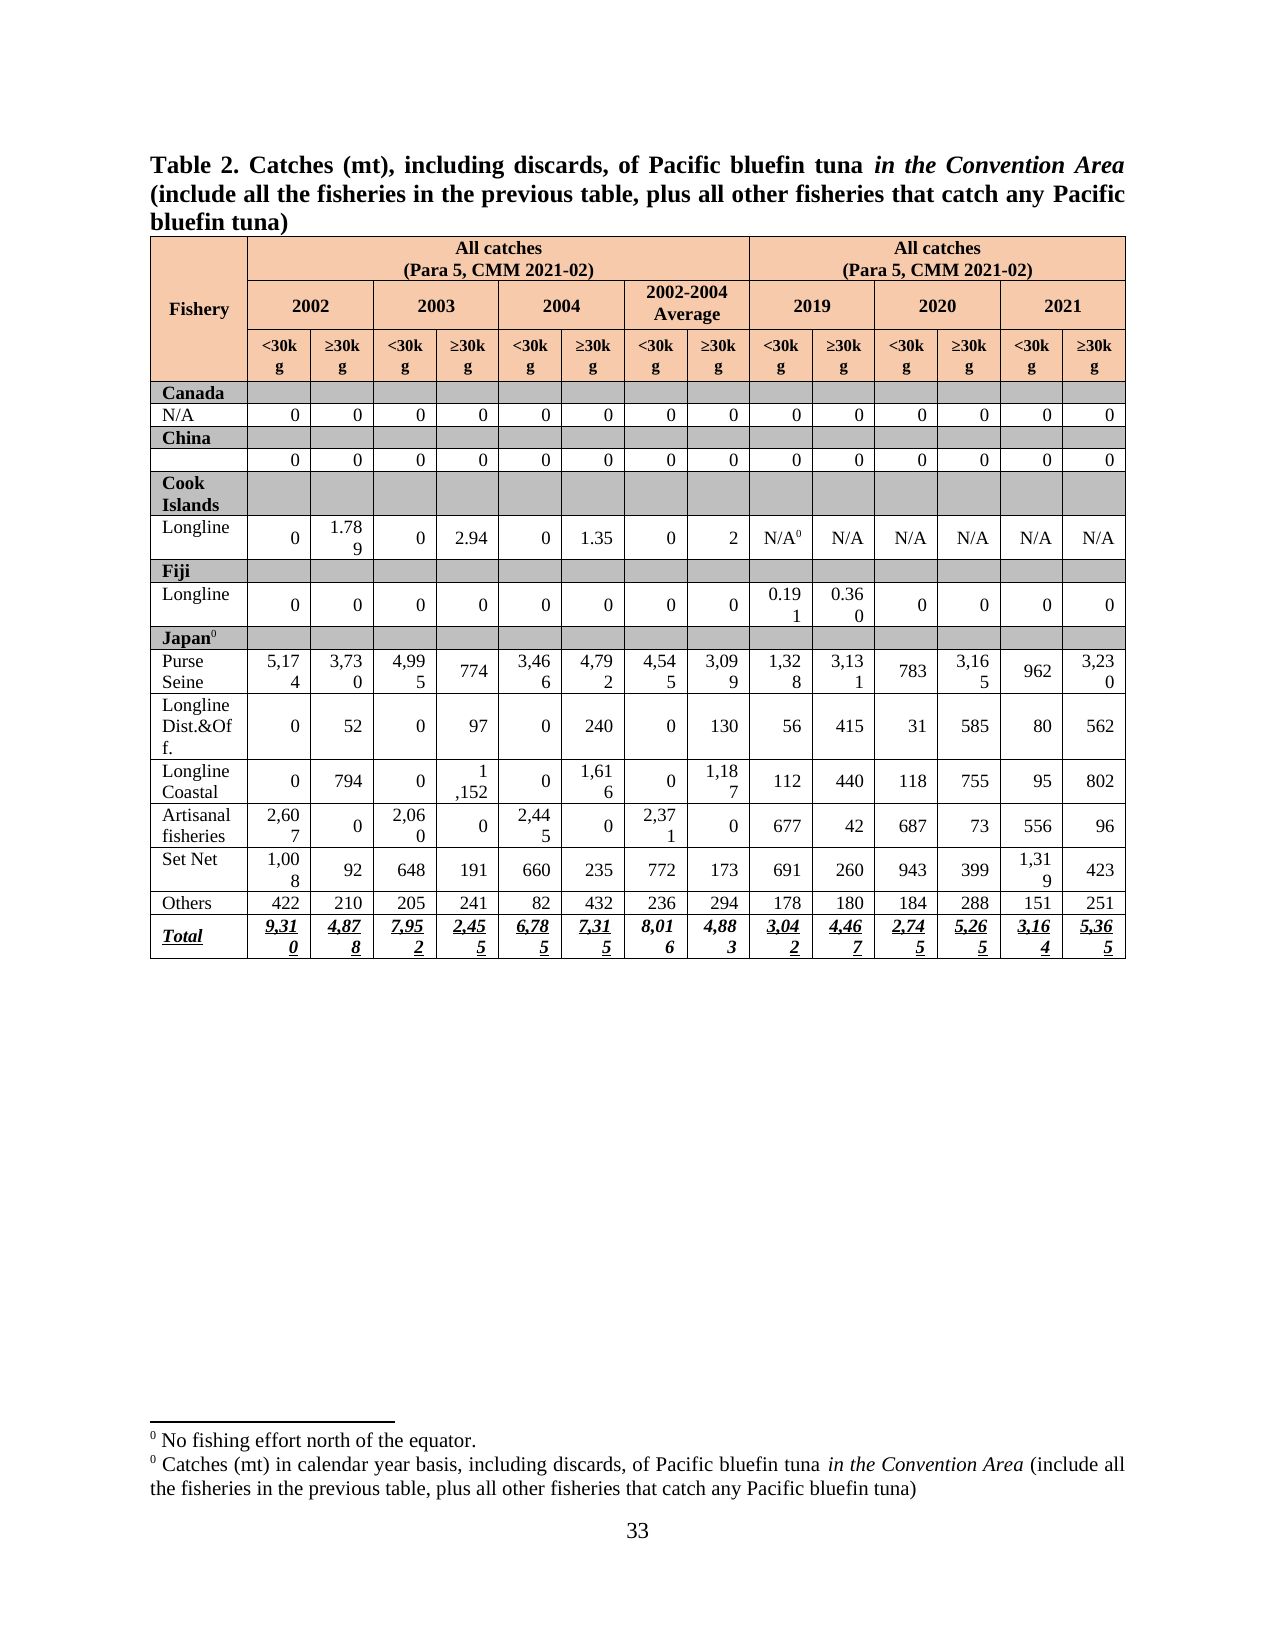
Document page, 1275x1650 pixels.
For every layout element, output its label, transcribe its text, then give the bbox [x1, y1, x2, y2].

table_cell 4,792 [562, 650, 624, 693]
table_cell [374, 627, 436, 649]
table_cell Purse Seine [151, 650, 247, 693]
text Table 2. Catches (mt), including discards, of Pacific bluefin tuna in the Convention Area (include all the fisheries in the previous table, plus all other fisheries that catch any Pacific bluefin tuna) [150, 150, 1125, 236]
table_cell 3,466 [499, 650, 561, 693]
table_cell [248, 560, 310, 582]
table_cell Japan [151, 627, 247, 649]
table_cell 1,187 [688, 760, 749, 803]
table_cell 0 [1063, 449, 1125, 471]
table_cell 2,455 [437, 915, 498, 958]
table_cell 0 [248, 583, 310, 626]
table_cell [625, 382, 687, 403]
table_cell Others [151, 892, 247, 914]
table_cell 0 [562, 583, 624, 626]
table_cell 3,042 [750, 915, 812, 958]
table_cell 0 [938, 404, 1000, 426]
table_cell 0 [248, 516, 310, 559]
table_cell [938, 560, 1000, 582]
table_cell [938, 382, 1000, 403]
table_cell 9,310 [248, 915, 310, 958]
table_cell [813, 627, 874, 649]
table_cell 7,952 [374, 915, 436, 958]
table_header Fishery [151, 237, 247, 381]
table_cell 0 [813, 404, 874, 426]
table_cell [750, 560, 812, 582]
table_cell 0.191 [750, 583, 812, 626]
table_cell [248, 472, 310, 515]
table_cell Set Net [151, 848, 247, 891]
table_cell [688, 472, 749, 515]
table_cell 4,878 [311, 915, 373, 958]
table_cell 2003 [374, 281, 498, 329]
table_cell [688, 382, 749, 403]
table_cell Longline Dist.&Off. [151, 694, 247, 758]
table_cell ≥30kg [938, 330, 1000, 381]
table_cell 660 [499, 848, 561, 891]
table_cell Total [151, 915, 247, 958]
table_cell 0 [625, 583, 687, 626]
table_cell 260 [813, 848, 874, 891]
table_cell 3,730 [311, 650, 373, 693]
table_cell 95 [1001, 760, 1062, 803]
table_cell [562, 427, 624, 448]
table_cell 294 [688, 892, 749, 914]
table_cell Canada [151, 382, 247, 403]
table_cell 0 [437, 583, 498, 626]
table_cell [1063, 382, 1125, 403]
table_cell [750, 427, 812, 448]
table_cell 4,883 [688, 915, 749, 958]
table_cell N/A [1063, 516, 1125, 559]
table_cell 0 [374, 760, 436, 803]
table_cell [625, 560, 687, 582]
table_cell 0 [311, 449, 373, 471]
table_cell 0 [311, 804, 373, 847]
table_cell 0 [562, 404, 624, 426]
table_cell 82 [499, 892, 561, 914]
table_cell [750, 627, 812, 649]
table_cell 3,230 [1063, 650, 1125, 693]
table_cell Longline [151, 516, 247, 559]
table_cell 0 [374, 449, 436, 471]
table_cell 0 [813, 449, 874, 471]
table_cell 130 [688, 694, 749, 758]
table_cell [625, 627, 687, 649]
table_cell 118 [875, 760, 937, 803]
table_cell 5,265 [938, 915, 1000, 958]
table_cell 52 [311, 694, 373, 758]
table_cell [437, 382, 498, 403]
table_cell ≥30kg [311, 330, 373, 381]
table_cell 0 [625, 404, 687, 426]
table_cell 2,745 [875, 915, 937, 958]
table_cell [248, 627, 310, 649]
table_cell N/A [750, 516, 812, 559]
table_cell 943 [875, 848, 937, 891]
table_cell [311, 427, 373, 448]
table_cell 0 [1001, 404, 1062, 426]
table_cell Fiji [151, 560, 247, 582]
table_cell 3,099 [688, 650, 749, 693]
table_cell China [151, 427, 247, 448]
table_cell 774 [437, 650, 498, 693]
table_cell [248, 427, 310, 448]
table_cell 0 [625, 694, 687, 758]
table_cell 691 [750, 848, 812, 891]
table_cell 556 [1001, 804, 1062, 847]
table_cell 802 [1063, 760, 1125, 803]
table_cell N/A [151, 404, 247, 426]
table_cell 423 [1063, 848, 1125, 891]
table_cell 0 [750, 404, 812, 426]
table_cell [625, 472, 687, 515]
table_cell <30kg [875, 330, 937, 381]
table_cell 0 [374, 583, 436, 626]
table_cell <30kg [374, 330, 436, 381]
table_cell 112 [750, 760, 812, 803]
table_cell [1001, 427, 1062, 448]
table_cell 2 [688, 516, 749, 559]
table_cell ≥30kg [1063, 330, 1125, 381]
table_cell 210 [311, 892, 373, 914]
table_cell [437, 472, 498, 515]
table_cell 2002-2004 Average [625, 281, 749, 329]
table_cell 42 [813, 804, 874, 847]
table_cell 1.35 [562, 516, 624, 559]
table_cell 178 [750, 892, 812, 914]
table_cell 0 [875, 404, 937, 426]
table_cell 73 [938, 804, 1000, 847]
table_cell 648 [374, 848, 436, 891]
table_cell 4,545 [625, 650, 687, 693]
table_cell 0 [248, 404, 310, 426]
table_cell 31 [875, 694, 937, 758]
table_cell [437, 427, 498, 448]
table_cell [813, 382, 874, 403]
table_cell [938, 472, 1000, 515]
table_cell [311, 382, 373, 403]
table_cell <30kg [248, 330, 310, 381]
table_cell 0 [1063, 404, 1125, 426]
table_cell 180 [813, 892, 874, 914]
table_cell 241 [437, 892, 498, 914]
table_cell 440 [813, 760, 874, 803]
table_cell 6,785 [499, 915, 561, 958]
table_cell [1001, 382, 1062, 403]
table_cell 1,008 [248, 848, 310, 891]
table_cell [1001, 472, 1062, 515]
table_cell 0 [1001, 583, 1062, 626]
table_cell 1,328 [750, 650, 812, 693]
table_cell [1063, 472, 1125, 515]
table_cell 755 [938, 760, 1000, 803]
table_cell <30kg [1001, 330, 1062, 381]
table_cell 0 [688, 449, 749, 471]
table_cell 3,131 [813, 650, 874, 693]
table_cell 8,016 [625, 915, 687, 958]
table_cell 2004 [499, 281, 624, 329]
table_cell 0 [688, 804, 749, 847]
table_header All catches (Para 5, CMM 2021-02) [750, 237, 1125, 280]
table_cell 0 [625, 449, 687, 471]
table_cell [875, 472, 937, 515]
table_cell [499, 427, 561, 448]
table_cell 0 [625, 516, 687, 559]
table_cell 0 [248, 449, 310, 471]
table_cell 173 [688, 848, 749, 891]
table_cell 562 [1063, 694, 1125, 758]
table_cell 288 [938, 892, 1000, 914]
table_cell 0 [1063, 583, 1125, 626]
table_cell 1.789 [311, 516, 373, 559]
table_cell [1063, 427, 1125, 448]
table_cell 0 [499, 516, 561, 559]
table_cell 1,152 [437, 760, 498, 803]
table_cell 0 [311, 583, 373, 626]
table_cell 56 [750, 694, 812, 758]
table_cell 151 [1001, 892, 1062, 914]
table_cell N/A [938, 516, 1000, 559]
table_cell 0 [374, 516, 436, 559]
table_cell [1063, 627, 1125, 649]
table_cell [374, 427, 436, 448]
table_cell [625, 427, 687, 448]
table_cell [750, 472, 812, 515]
table_cell [499, 472, 561, 515]
table_cell 677 [750, 804, 812, 847]
table_cell 4,995 [374, 650, 436, 693]
table_cell 415 [813, 694, 874, 758]
table_cell 2021 [1001, 281, 1125, 329]
table_cell [311, 627, 373, 649]
table_cell 0 [750, 449, 812, 471]
table_cell 2,445 [499, 804, 561, 847]
table_cell 0 [437, 404, 498, 426]
table_cell 80 [1001, 694, 1062, 758]
table_cell [562, 472, 624, 515]
table_cell 184 [875, 892, 937, 914]
table_cell 235 [562, 848, 624, 891]
table_cell 2,371 [625, 804, 687, 847]
table_cell [688, 560, 749, 582]
table_cell 422 [248, 892, 310, 914]
table_cell 97 [437, 694, 498, 758]
table_cell 7,315 [562, 915, 624, 958]
table_cell N/A [875, 516, 937, 559]
table_cell 0 [562, 804, 624, 847]
table_cell [562, 560, 624, 582]
table_cell [437, 560, 498, 582]
table_cell 236 [625, 892, 687, 914]
table_cell [750, 382, 812, 403]
table_cell [1063, 560, 1125, 582]
table_cell 0 [875, 449, 937, 471]
table_header All catches (Para 5, CMM 2021-02) [248, 237, 749, 280]
table_cell 1,319 [1001, 848, 1062, 891]
table_cell 5,365 [1063, 915, 1125, 958]
table_cell 0 [1001, 449, 1062, 471]
table_cell [311, 472, 373, 515]
table_cell [562, 627, 624, 649]
table_cell [875, 560, 937, 582]
table_cell 0 [374, 404, 436, 426]
table_cell [875, 382, 937, 403]
table_cell N/A [813, 516, 874, 559]
table_cell [813, 427, 874, 448]
table_cell 962 [1001, 650, 1062, 693]
table_cell 205 [374, 892, 436, 914]
table_cell Longline Coastal [151, 760, 247, 803]
table_cell 3,165 [938, 650, 1000, 693]
table_cell 0 [499, 404, 561, 426]
table_cell 0 [374, 694, 436, 758]
table_cell 0 [499, 449, 561, 471]
table_cell [151, 449, 247, 471]
table_cell 240 [562, 694, 624, 758]
table_cell 0 [499, 583, 561, 626]
table_cell 794 [311, 760, 373, 803]
table_cell 0 [311, 404, 373, 426]
table_cell Artisanal fisheries [151, 804, 247, 847]
table_cell [938, 427, 1000, 448]
table_cell [938, 627, 1000, 649]
table_cell 191 [437, 848, 498, 891]
table_cell [688, 427, 749, 448]
table_cell 0 [875, 583, 937, 626]
table_cell 585 [938, 694, 1000, 758]
table_cell 2020 [875, 281, 1000, 329]
table_cell [562, 382, 624, 403]
table_cell 2,060 [374, 804, 436, 847]
table_cell [499, 560, 561, 582]
table_cell 0 [499, 760, 561, 803]
table_cell 0 [437, 449, 498, 471]
table_cell [437, 627, 498, 649]
table_cell Longline [151, 583, 247, 626]
table_cell 399 [938, 848, 1000, 891]
table_cell ≥30kg [688, 330, 749, 381]
table_cell 0 [437, 804, 498, 847]
table_cell ≥30kg [437, 330, 498, 381]
table_cell [499, 382, 561, 403]
table_cell <30kg [499, 330, 561, 381]
table_cell <30kg [625, 330, 687, 381]
table_cell ≥30kg [813, 330, 874, 381]
table_cell 0 [248, 694, 310, 758]
table_cell [813, 472, 874, 515]
table_cell 0 [248, 760, 310, 803]
table_cell [1001, 627, 1062, 649]
table_cell 0 [562, 449, 624, 471]
table_cell [374, 560, 436, 582]
table_cell N/A [1001, 516, 1062, 559]
table_cell 0 [938, 583, 1000, 626]
table_cell ≥30kg [562, 330, 624, 381]
table_cell [688, 627, 749, 649]
table_cell Cook Islands [151, 472, 247, 515]
table_cell 3,164 [1001, 915, 1062, 958]
table_cell [875, 427, 937, 448]
table_cell 4,467 [813, 915, 874, 958]
table_cell 1,616 [562, 760, 624, 803]
table_cell 2,607 [248, 804, 310, 847]
table_cell [1001, 560, 1062, 582]
table_cell 0 [688, 583, 749, 626]
table_cell 96 [1063, 804, 1125, 847]
table_cell 432 [562, 892, 624, 914]
table_cell 0 [499, 694, 561, 758]
table_cell [499, 627, 561, 649]
table_cell 2019 [750, 281, 874, 329]
table_cell [311, 560, 373, 582]
table_cell 0 [688, 404, 749, 426]
table_cell 0.360 [813, 583, 874, 626]
table_cell 2.94 [437, 516, 498, 559]
table_cell 687 [875, 804, 937, 847]
table_cell [875, 627, 937, 649]
table_cell 5,174 [248, 650, 310, 693]
table_cell 772 [625, 848, 687, 891]
table_cell [374, 382, 436, 403]
table_cell 251 [1063, 892, 1125, 914]
table_cell 2002 [248, 281, 373, 329]
table_cell [813, 560, 874, 582]
table_cell [374, 472, 436, 515]
table_cell <30kg [750, 330, 812, 381]
table_cell 92 [311, 848, 373, 891]
table_cell 783 [875, 650, 937, 693]
table_cell [248, 382, 310, 403]
table_cell 0 [625, 760, 687, 803]
table_cell 0 [938, 449, 1000, 471]
